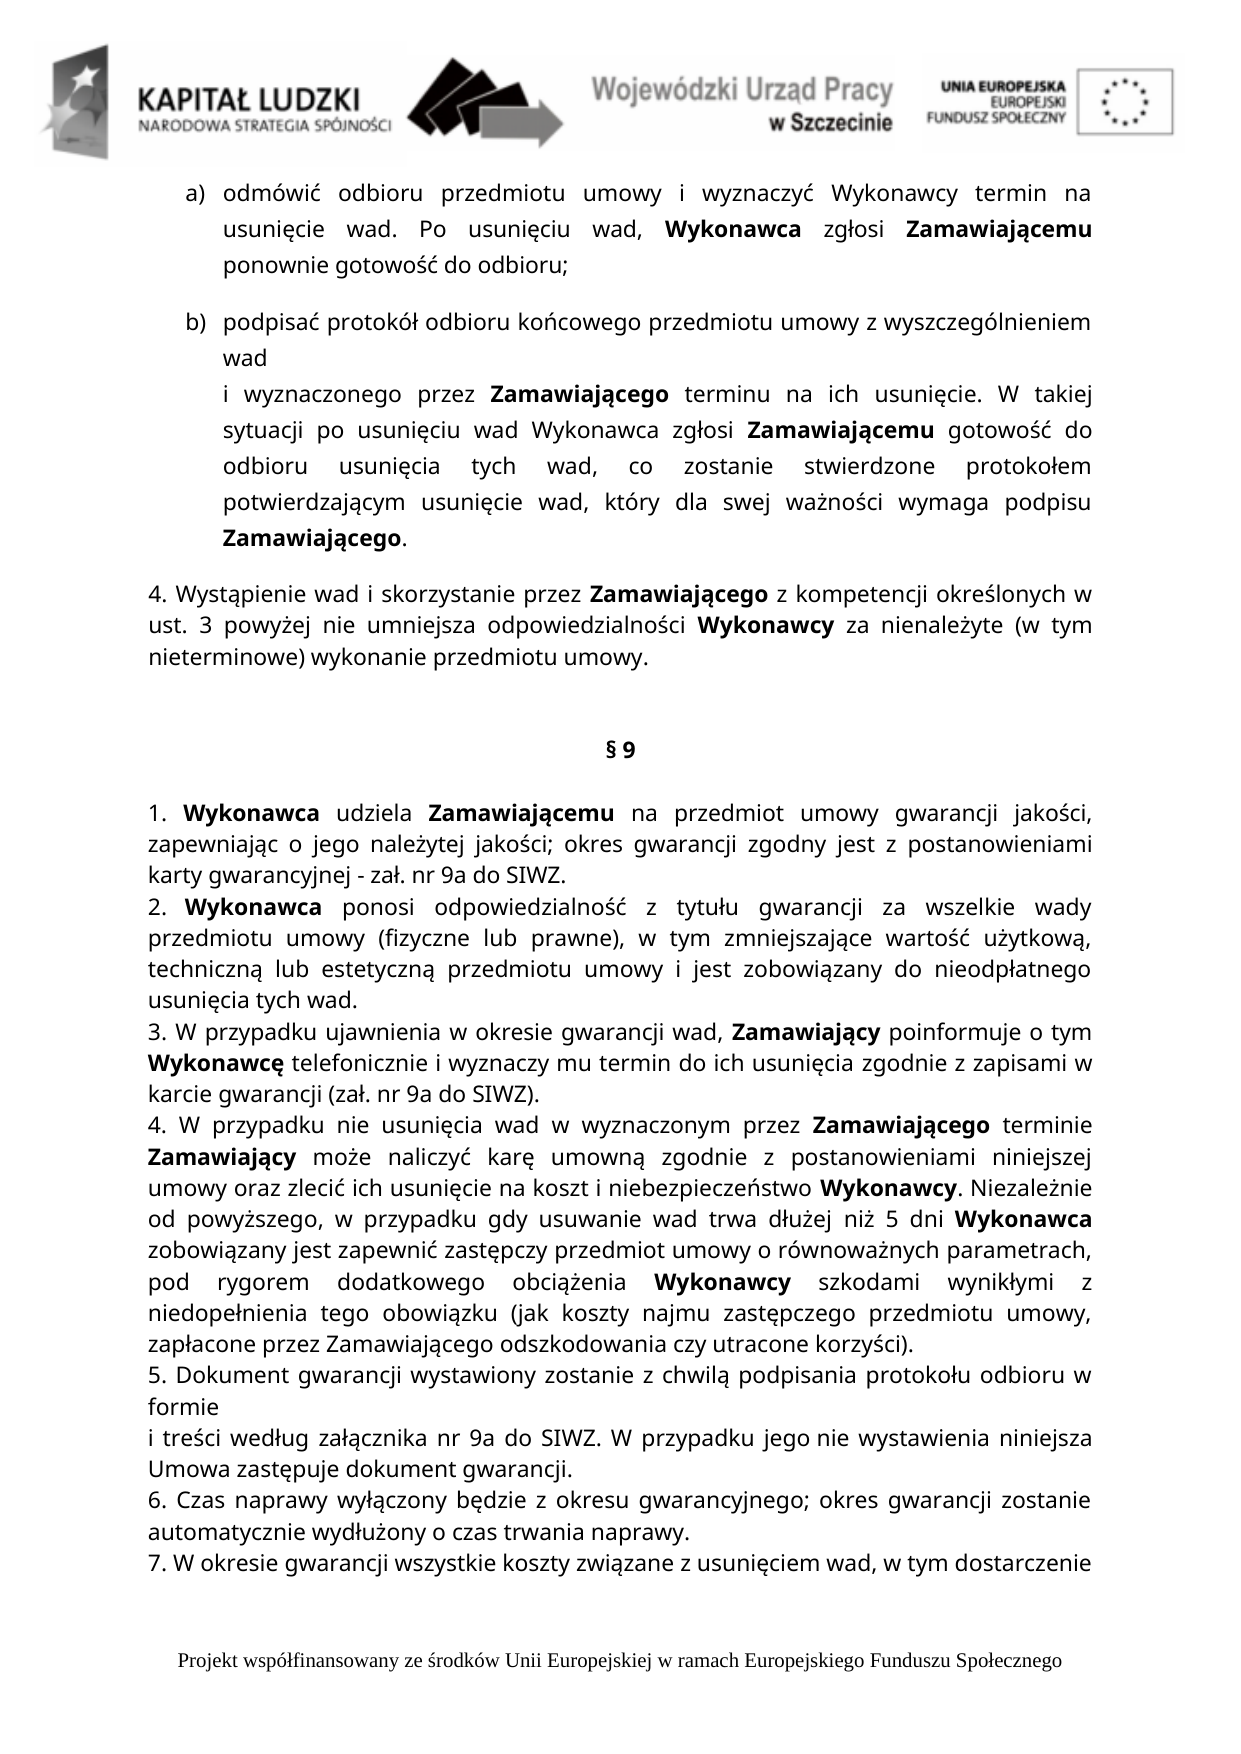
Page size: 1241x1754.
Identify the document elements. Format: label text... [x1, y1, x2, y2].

text 4. W przypadku nie usunięcia wad w wyznaczonym przez Zamawiającego terminie Zamawiający może naliczyć karę umowną zgodnie z postanowieniami niniejszej umowy oraz zlecić ich usunięcie na koszt i niebezpieczeństwo Wykonawcy. Niezależnie od powyższego, w przypadku gdy usuwanie wad trwa dłużej niż 5 dni Wykonawca zobowiązany jest zapewnić zastępczy przedmiot umowy o równoważnych parametrach, pod rygorem dodatkowego obciążenia Wykonawcy szkodami wynikłymi z niedopełnienia tego obowiązku (jak koszty najmu zastępczego przedmiotu umowy, zapłacone przez Zamawiającego odszkodowania czy utracone korzyści). [148, 1109, 1093, 1359]
text 3. W przypadku ujawnienia w okresie gwarancji wad, Zamawiający poinformuje o tym Wykonawcę telefonicznie i wyznaczy mu termin do ich usunięcia zgodnie z zapisami w karcie gwarancji (zał. nr 9a do SIWZ). [148, 1016, 1093, 1109]
text 1. Wykonawca udziela Zamawiającemu na przedmiot umowy gwarancji jakości, zapewniając o jego należytej jakości; okres gwarancji zgodny jest z postanowieniami karty gwarancyjnej - zał. nr 9a do SIWZ. [148, 797, 1093, 891]
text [148, 1547, 1093, 1578]
text 6. Czas naprawy wyłączony będzie z okresu gwarancyjnego; okres gwarancji zostanie automatycznie wydłużony o czas trwania naprawy. [148, 1484, 1093, 1547]
list podpisać protokół odbioru końcowego przedmiotu umowy z wyszczególnieniem wad i wyznaczonego przez Zamawiającego terminu na ich usunięcie. W takiej sytuacji po usunięciu wad Wykonawca zgłosi Zamawiającemu gotowość do odbioru usunięcia tych wad, co zostanie stwierdzone protokołem potwierdzającym usunięcie wad, który dla swej ważności wymaga podpisu Zamawiającego. [185, 306, 1093, 553]
text 2. Wykonawca ponosi odpowiedzialność z tytułu gwarancji za wszelkie wady przedmiotu umowy (fizyczne lub prawne), w tym zmniejszające wartość użytkową, techniczną lub estetyczną przedmiotu umowy i jest zobowiązany do nieodpłatnego usunięcia tych wad. [148, 891, 1093, 1016]
text 5. Dokument gwarancji wystawiony zostanie z chwilą podpisania protokołu odbioru w formie i treści według załącznika nr 9a do SIWZ. W przypadku jego nie wystawienia niniejsza Umowa zastępuje dokument gwarancji. [148, 1359, 1093, 1484]
text § 9 [148, 734, 1093, 766]
text 4. Wystąpienie wad i skorzystanie przez Zamawiającego z kompetencji określonych w ust. 3 powyżej nie umniejsza odpowiedzialności Wykonawcy za nienależyte (w tym nieterminowe) wykonanie przedmiotu umowy. [148, 578, 1093, 672]
list odmówić odbioru przedmiotu umowy i wyznaczyć Wykonawcy termin na usunięcie wad. Po usunięciu wad, Wykonawca zgłosi Zamawiającemu ponownie gotowość do odbioru; [185, 168, 1093, 280]
